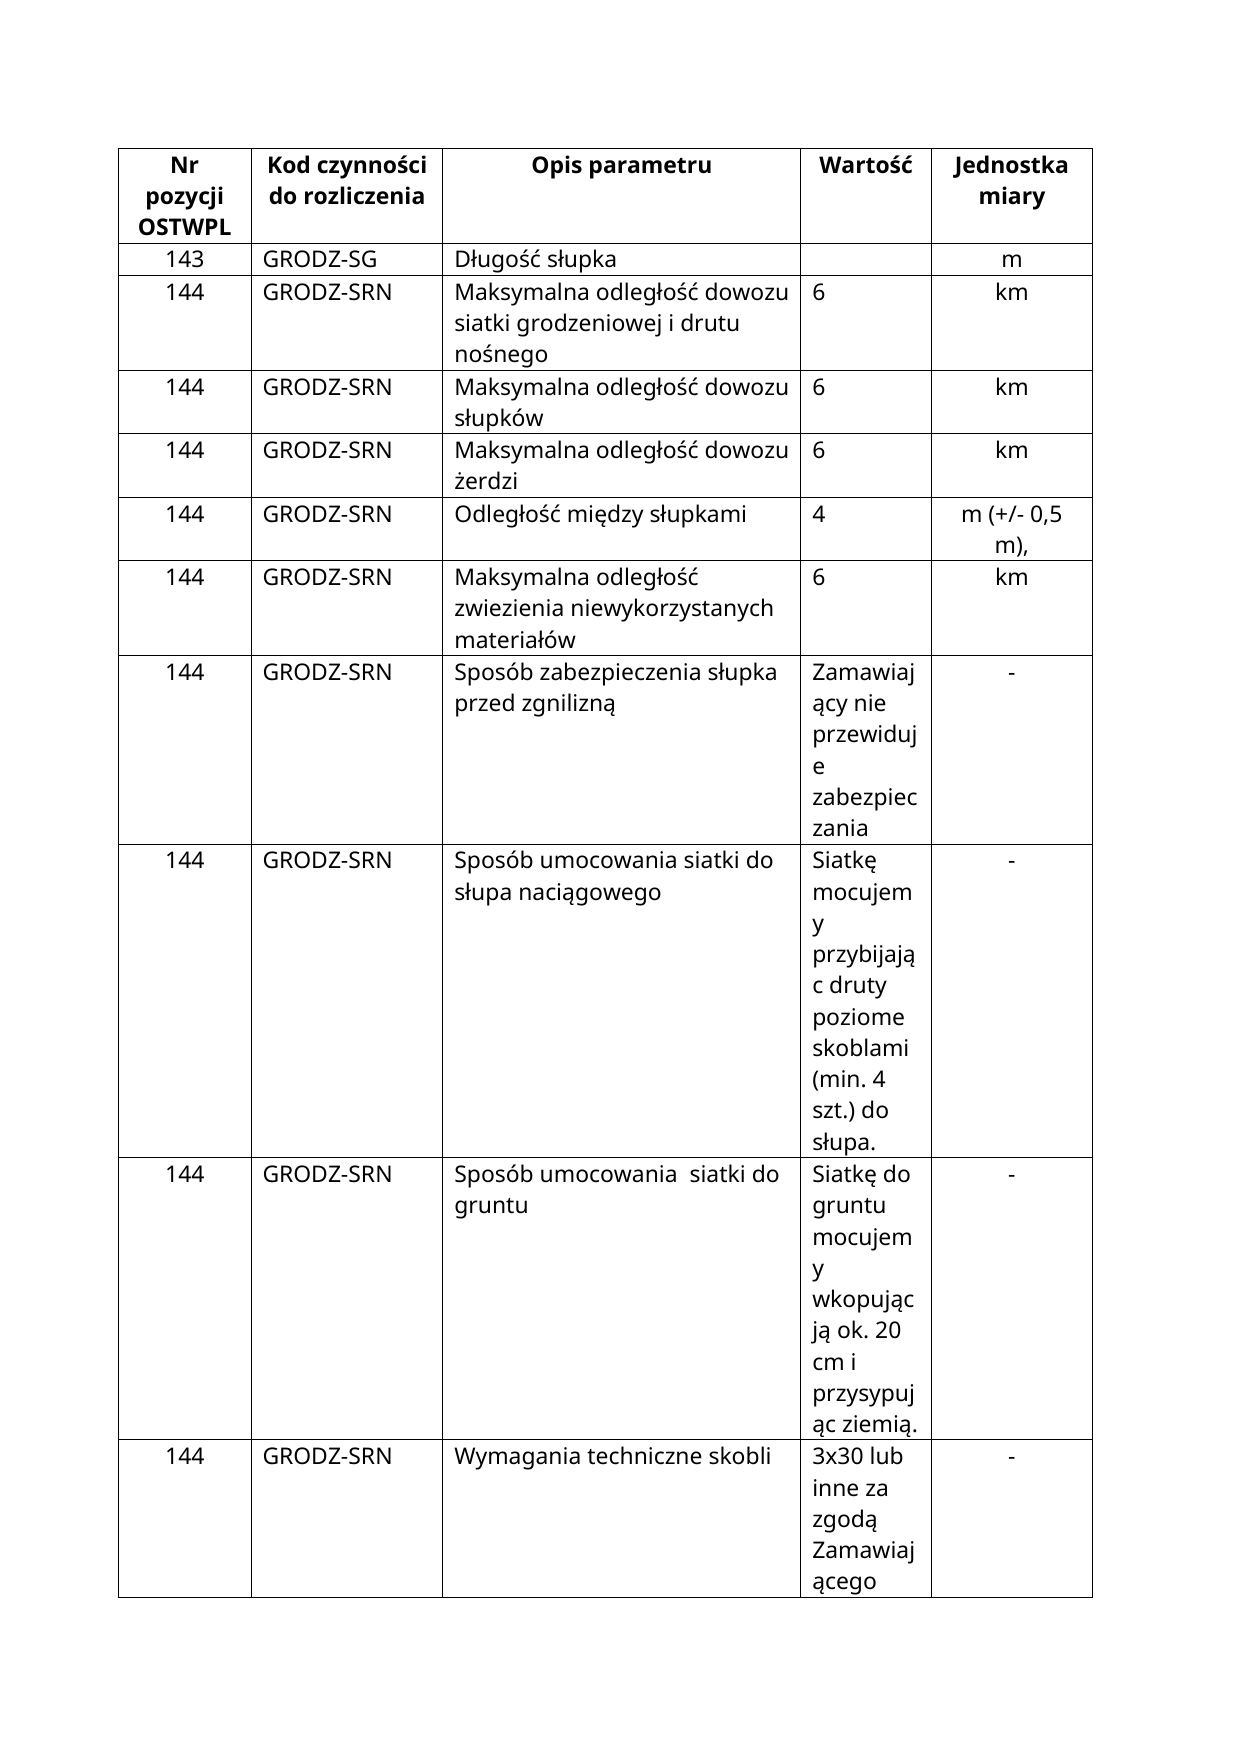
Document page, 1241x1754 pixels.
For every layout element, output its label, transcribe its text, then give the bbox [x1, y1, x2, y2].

table_cell 3x30 lub inne za zgodą Zamawiającego [801, 1440, 931, 1597]
table_header Kod czynności do rozliczenia [252, 149, 442, 242]
table_cell 144 [119, 656, 251, 843]
table_cell Maksymalna odległość dowozu słupków [443, 371, 800, 433]
table_cell m [932, 244, 1092, 275]
table_cell Sposób zabezpieczenia słupka przed zgnilizną [443, 656, 800, 843]
table_cell 4 [801, 498, 931, 560]
table_cell km [932, 371, 1092, 433]
table_header Wartość [801, 149, 931, 242]
table_cell 144 [119, 434, 251, 497]
table_cell GRODZ-SRN [252, 1440, 442, 1597]
table_cell GRODZ-SRN [252, 561, 442, 655]
table_cell km [932, 561, 1092, 655]
table_cell Maksymalna odległość dowozu siatki grodzeniowej i drutu nośnego [443, 276, 800, 369]
table_cell 144 [119, 561, 251, 655]
table_cell 144 [119, 371, 251, 433]
table_cell 143 [119, 244, 251, 275]
table_cell - [932, 845, 1092, 1157]
table_cell [801, 244, 931, 275]
table_cell Siatkę do gruntu mocujemy wkopując ją ok. 20 cm i przysypując ziemią. [801, 1158, 931, 1439]
table_cell 144 [119, 498, 251, 560]
table_cell - [932, 656, 1092, 843]
table_cell Wymagania techniczne skobli [443, 1440, 800, 1597]
table_cell Sposób umocowania siatki do słupa naciągowego [443, 845, 800, 1157]
table_cell GRODZ-SRN [252, 656, 442, 843]
table_cell GRODZ-SRN [252, 276, 442, 369]
table_cell km [932, 276, 1092, 369]
table_cell GRODZ-SG [252, 244, 442, 275]
table_cell 144 [119, 1158, 251, 1439]
table_cell 6 [801, 276, 931, 369]
table_cell - [932, 1440, 1092, 1597]
table_cell GRODZ-SRN [252, 371, 442, 433]
table_cell m (+/- 0,5 m), [932, 498, 1092, 560]
table_cell Sposób umocowania siatki do gruntu [443, 1158, 800, 1439]
table_cell GRODZ-SRN [252, 845, 442, 1157]
table_cell 6 [801, 371, 931, 433]
table_cell Długość słupka [443, 244, 800, 275]
table_cell Maksymalna odległość dowozu żerdzi [443, 434, 800, 497]
table_cell Zamawiający nie przewiduje zabezpieczania [801, 656, 931, 843]
table_cell GRODZ-SRN [252, 1158, 442, 1439]
table_cell 6 [801, 561, 931, 655]
table_header Nr pozycji OSTWPL [119, 149, 251, 242]
table_header Jednostka miary [932, 149, 1092, 242]
table_header Opis parametru [443, 149, 800, 242]
table_cell GRODZ-SRN [252, 434, 442, 497]
table_cell Maksymalna odległość zwiezienia niewykorzystanych materiałów [443, 561, 800, 655]
table_cell km [932, 434, 1092, 497]
table_cell 144 [119, 276, 251, 369]
table_cell 144 [119, 1440, 251, 1597]
table_cell Odległość między słupkami [443, 498, 800, 560]
table_cell GRODZ-SRN [252, 498, 442, 560]
table_cell - [932, 1158, 1092, 1439]
table_cell 144 [119, 845, 251, 1157]
table_cell 6 [801, 434, 931, 497]
table_cell Siatkę mocujemy przybijając druty poziome skoblami (min. 4 szt.) do słupa. [801, 845, 931, 1157]
